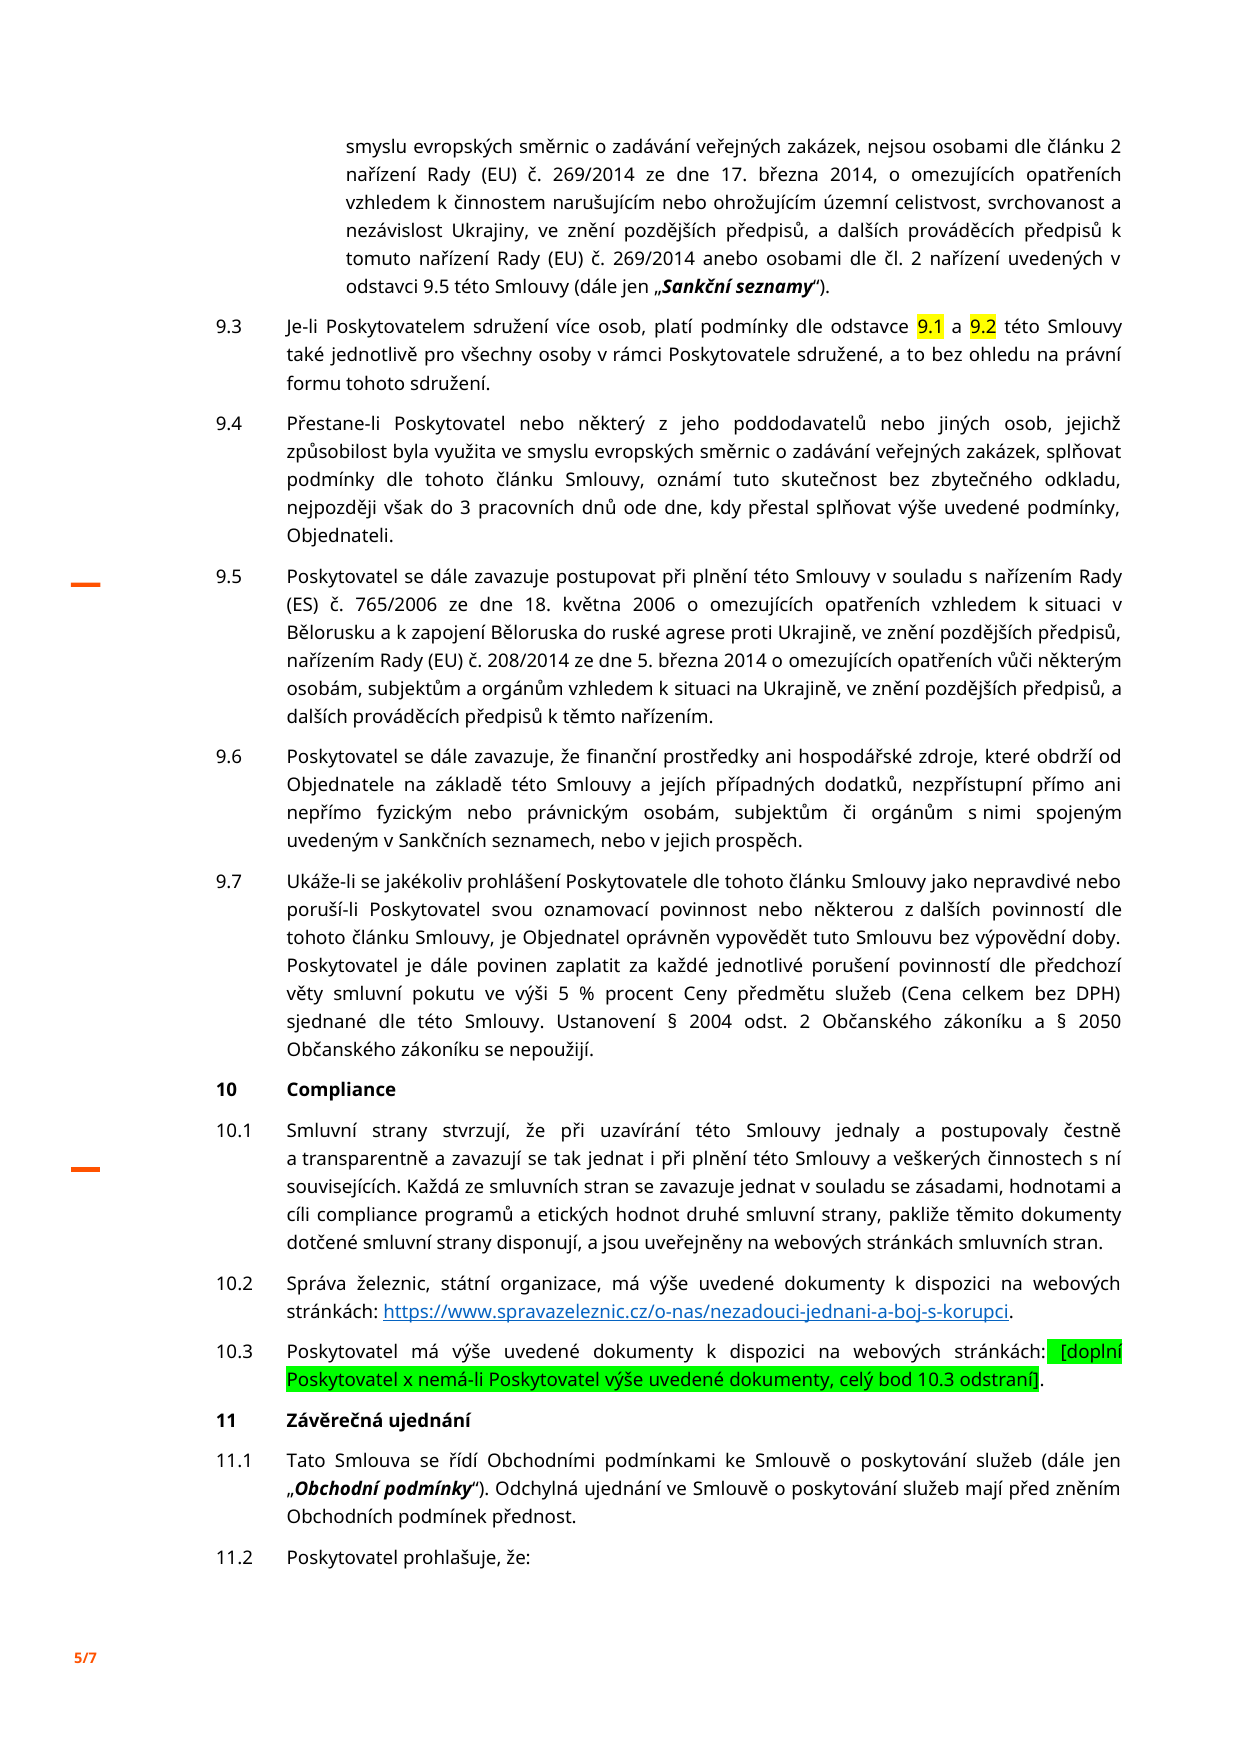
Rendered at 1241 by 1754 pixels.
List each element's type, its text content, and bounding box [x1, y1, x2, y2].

subtitle Závěrečná ujednání [216, 1407, 1122, 1432]
subtitle Ukáže-li se jakékoliv prohlášení Poskytovatele dle tohoto článku Smlouvy jako nepravdivé nebo poruší-li Poskytovatel svou oznamovací povinnost nebo některou z dalších povinností dle tohoto článku Smlouvy, je Objednatel oprávněn vypovědět tuto Smlouvu bez výpovědní doby. Poskytovatel je dále povinen zaplatit za každé jednotlivé porušení povinností dle předchozí věty smluvní pokutu ve výši 5 % procent Ceny předmětu služeb (Cena celkem bez DPH) sjednané dle této Smlouvy. Ustanovení § 2004 odst. 2 Občanského zákoníku a § 2050 Občanského zákoníku se nepoužijí. [216, 868, 1122, 1062]
subtitle Poskytovatel se dále zavazuje postupovat při plnění této Smlouvy v souladu s nařízením Rady (ES) č. 765/2006 ze dne 18. května 2006 o omezujících opatřeních vzhledem k situaci v Bělorusku a k zapojení Běloruska do ruské agrese proti Ukrajině, ve znění pozdějších předpisů, nařízením Rady (EU) č. 208/2014 ze dne 5. března 2014 o omezujících opatřeních vůči některým osobám, subjektům a orgánům vzhledem k situaci na Ukrajině, ve znění pozdějších předpisů, a dalších prováděcích předpisů k těmto nařízením. [216, 563, 1122, 728]
subtitle Je-li Poskytovatelem sdružení více osob, platí podmínky dle odstavce 9.1 a 9.2 této Smlouvy také jednotlivě pro všechny osoby v rámci Poskytovatele sdružené, a to bez ohledu na právní formu tohoto sdružení. [216, 314, 1122, 395]
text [286, 133, 1122, 299]
subtitle Poskytovatel má výše uvedené dokumenty k dispozici na webových stránkách: [doplní Poskytovatel x nemá-li Poskytovatel výše uvedené dokumenty, celý bod 10.3 odstraní]. [216, 1338, 1122, 1392]
subtitle Tato Smlouva se řídí Obchodními podmínkami ke Smlouvě o poskytování služeb (dále jen „Obchodní podmínky“). Odchylná ujednání ve Smlouvě o poskytování služeb mají před zněním Obchodních podmínek přednost. [216, 1447, 1122, 1529]
subtitle Smluvní strany stvrzují, že při uzavírání této Smlouvy jednaly a postupovaly čestně a transparentně a zavazují se tak jednat i při plnění této Smlouvy a veškerých činnostech s ní souvisejících. Každá ze smluvních stran se zavazuje jednat v souladu se zásadami, hodnotami a cíli compliance programů a etických hodnot druhé smluvní strany, pakliže těmito dokumenty dotčené smluvní strany disponují, a jsou uveřejněny na webových stránkách smluvních stran. [216, 1117, 1122, 1255]
subtitle Správa železnic, státní organizace, má výše uvedené dokumenty k dispozici na webových stránkách: https://www.spravazeleznic.cz/o-nas/nezadouci-jednani-a-boj-s-korupci. [216, 1270, 1122, 1323]
subtitle Compliance [216, 1077, 1122, 1102]
subtitle Poskytovatel prohlašuje, že: [216, 1544, 1122, 1569]
subtitle Přestane-li Poskytovatel nebo některý z jeho poddodavatelů nebo jiných osob, jejichž způsobilost byla využita ve smyslu evropských směrnic o zadávání veřejných zakázek, splňovat podmínky dle tohoto článku Smlouvy, oznámí tuto skutečnost bez zbytečného odkladu, nejpozději však do 3 pracovních dnů ode dne, kdy přestal splňovat výše uvedené podmínky, Objednateli. [216, 410, 1122, 548]
subtitle Poskytovatel se dále zavazuje, že finanční prostředky ani hospodářské zdroje, které obdrží od Objednatele na základě této Smlouvy a jejích případných dodatků, nezpřístupní přímo ani nepřímo fyzickým nebo právnickým osobám, subjektům či orgánům s nimi spojeným uvedeným v Sankčních seznamech, nebo v jejich prospěch. [216, 743, 1122, 853]
